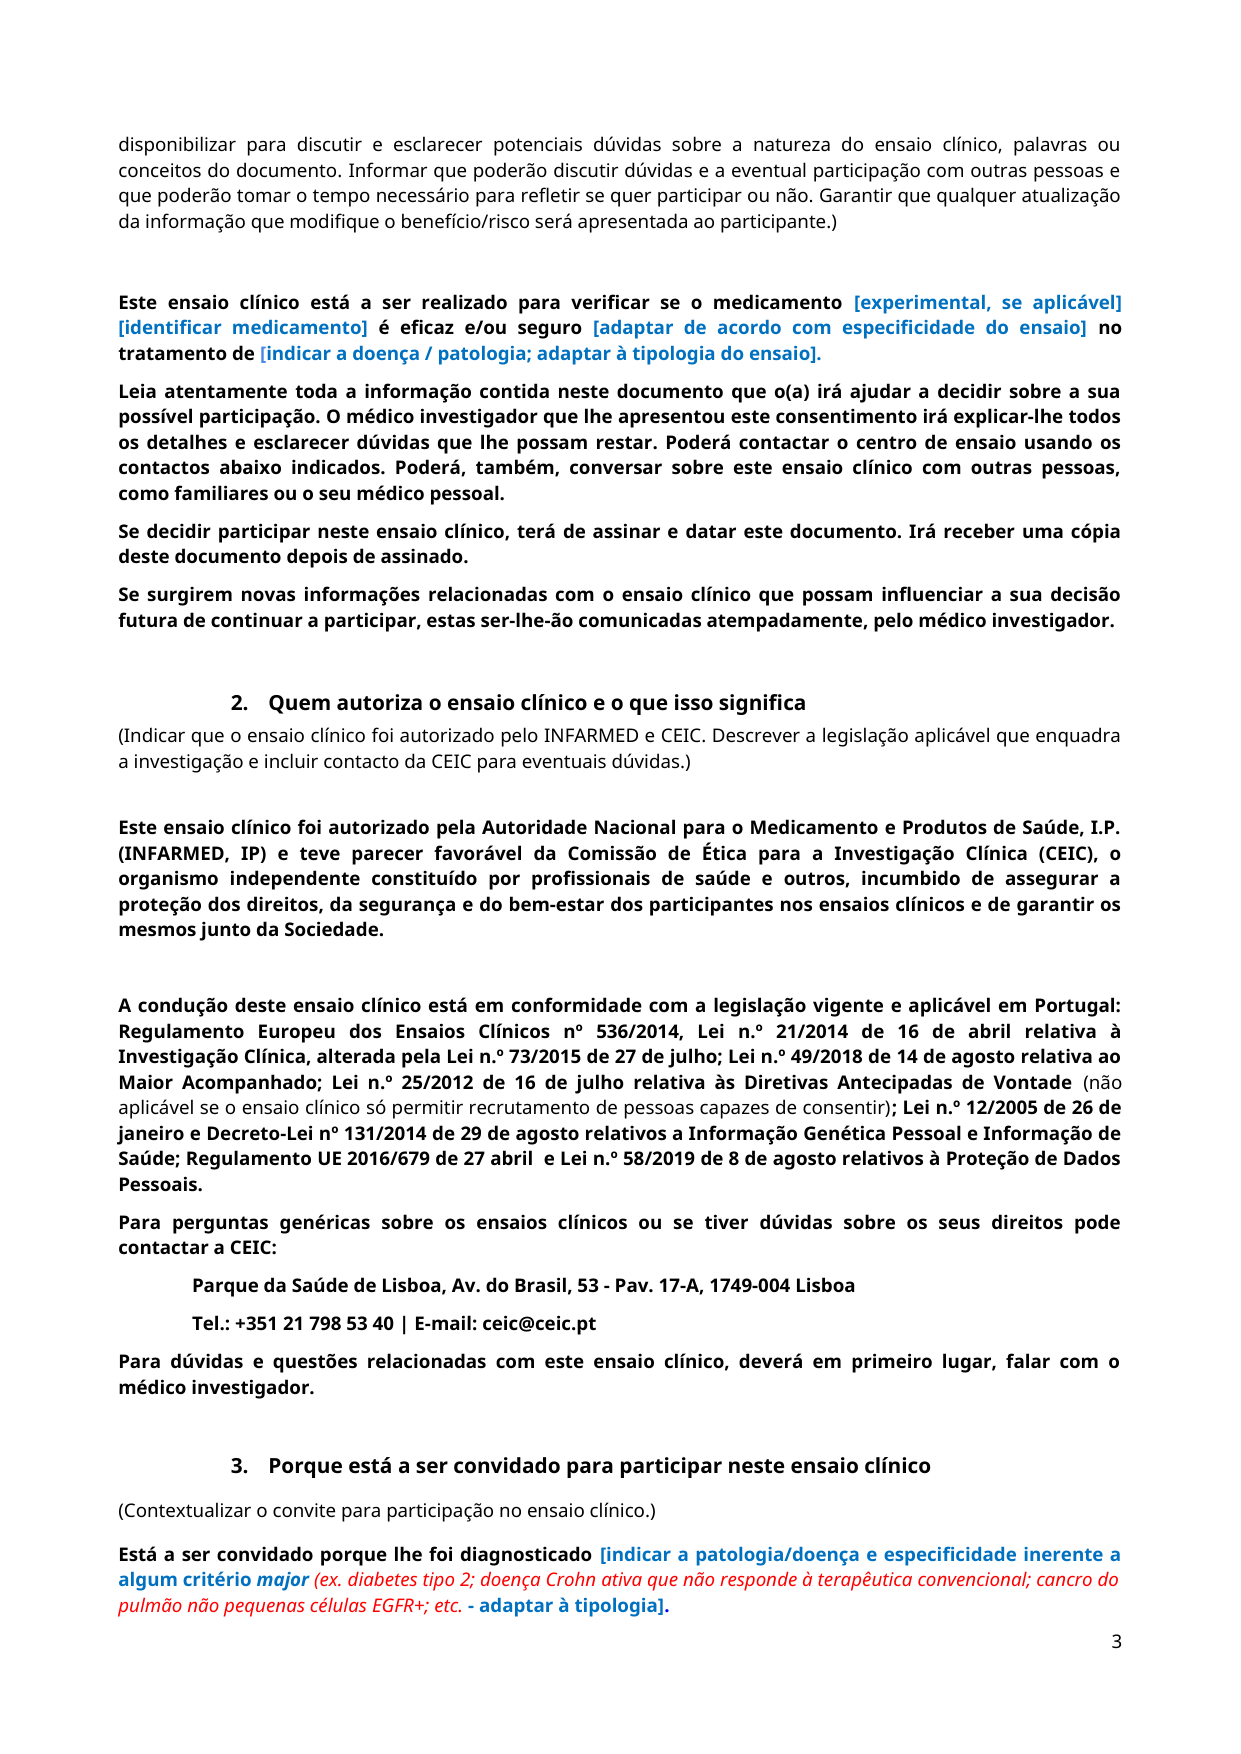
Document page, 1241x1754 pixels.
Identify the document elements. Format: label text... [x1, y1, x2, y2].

text Parque da Saúde de Lisboa, Av. do Brasil, 53 - Pav. 17-A, 1749-004 Lisboa [192, 1273, 1122, 1298]
text Leia atentamente toda a informação contida neste documento que o(a) irá ajudar a decidir sobre a sua possível participação. O médico investigador que lhe apresentou este consentimento irá explicar-lhe todos os detalhes e esclarecer dúvidas que lhe possam restar. Poderá contactar o centro de ensaio usando os contactos abaixo indicados. Poderá, também, conversar sobre este ensaio clínico com outras pessoas, como familiares ou o seu médico pessoal. [118, 378, 1122, 506]
text Se surgirem novas informações relacionadas com o ensaio clínico que possam influenciar a sua decisão futura de continuar a participar, estas ser-lhe-ão comunicadas atempadamente, pelo médico investigador. [118, 582, 1122, 633]
text (Indicar que o ensaio clínico foi autorizado pelo INFARMED e CEIC. Descrever a legislação aplicável que enquadra a investigação e incluir contacto da CEIC para eventuais dúvidas.) [118, 722, 1122, 773]
text Tel.: +351 21 798 53 40 | E-mail: ceic@ceic.pt [192, 1311, 1122, 1336]
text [118, 131, 1122, 233]
text Se decidir participar neste ensaio clínico, terá de assinar e datar este documento. Irá receber uma cópia deste documento depois de assinado. [118, 518, 1122, 569]
text A condução deste ensaio clínico está em conformidade com a legislação vigente e aplicável em Portugal: Regulamento Europeu dos Ensaios Clínicos nº 536/2014, Lei n.º 21/2014 de 16 de abril relativa à Investigação Clínica, alterada pela Lei n.º 73/2015 de 27 de julho; Lei n.º 49/2018 de 14 de agosto relativa ao Maior Acompanhado; Lei n.º 25/2012 de 16 de julho relativa às Diretivas Antecipadas de Vontade (não aplicável se o ensaio clínico só permitir recrutamento de pessoas capazes de consentir); Lei n.º 12/2005 de 26 de janeiro e Decreto-Lei nº 131/2014 de 29 de agosto relativos a Informação Genética Pessoal e Informação de Saúde; Regulamento UE 2016/679 de 27 abril e Lei n.º 58/2019 de 8 de agosto relativos à Proteção de Dados Pessoais. [118, 992, 1122, 1197]
list Quem autoriza o ensaio clínico e o que isso significa [231, 688, 1122, 717]
text Está a ser convidado porque lhe foi diagnosticado [indicar a patologia/doença e especificidade inerente a algum critério major (ex. diabetes tipo 2; doença Crohn ativa que não responde à terapêutica convencional; cancro do pulmão não pequenas células EGFR+; etc. - adaptar à tipologia]. [118, 1541, 1122, 1617]
text Para dúvidas e questões relacionadas com este ensaio clínico, deverá em primeiro lugar, falar com o médico investigador. [118, 1349, 1122, 1400]
text Este ensaio clínico está a ser realizado para verificar se o medicamento [experimental, se aplicável] [identificar medicamento] é eficaz e/ou seguro [adaptar de acordo com especificidade do ensaio] no tratamento de [indicar a doença / patologia; adaptar à tipologia do ensaio]. [118, 289, 1122, 366]
text (Contextualizar o convite para participação no ensaio clínico.) [118, 1498, 1122, 1523]
list Porque está a ser convidado para participar neste ensaio clínico [231, 1451, 1122, 1479]
text Para perguntas genéricas sobre os ensaios clínicos ou se tiver dúvidas sobre os seus direitos pode contactar a CEIC: [118, 1209, 1122, 1260]
text Este ensaio clínico foi autorizado pela Autoridade Nacional para o Medicamento e Produtos de Saúde, I.P. (INFARMED, IP) e teve parecer favorável da Comissão de Ética para a Investigação Clínica (CEIC), o organismo independente constituído por profissionais de saúde e outros, incumbido de assegurar a proteção dos direitos, da segurança e do bem-estar dos participantes nos ensaios clínicos e de garantir os mesmos junto da Sociedade. [118, 814, 1122, 942]
